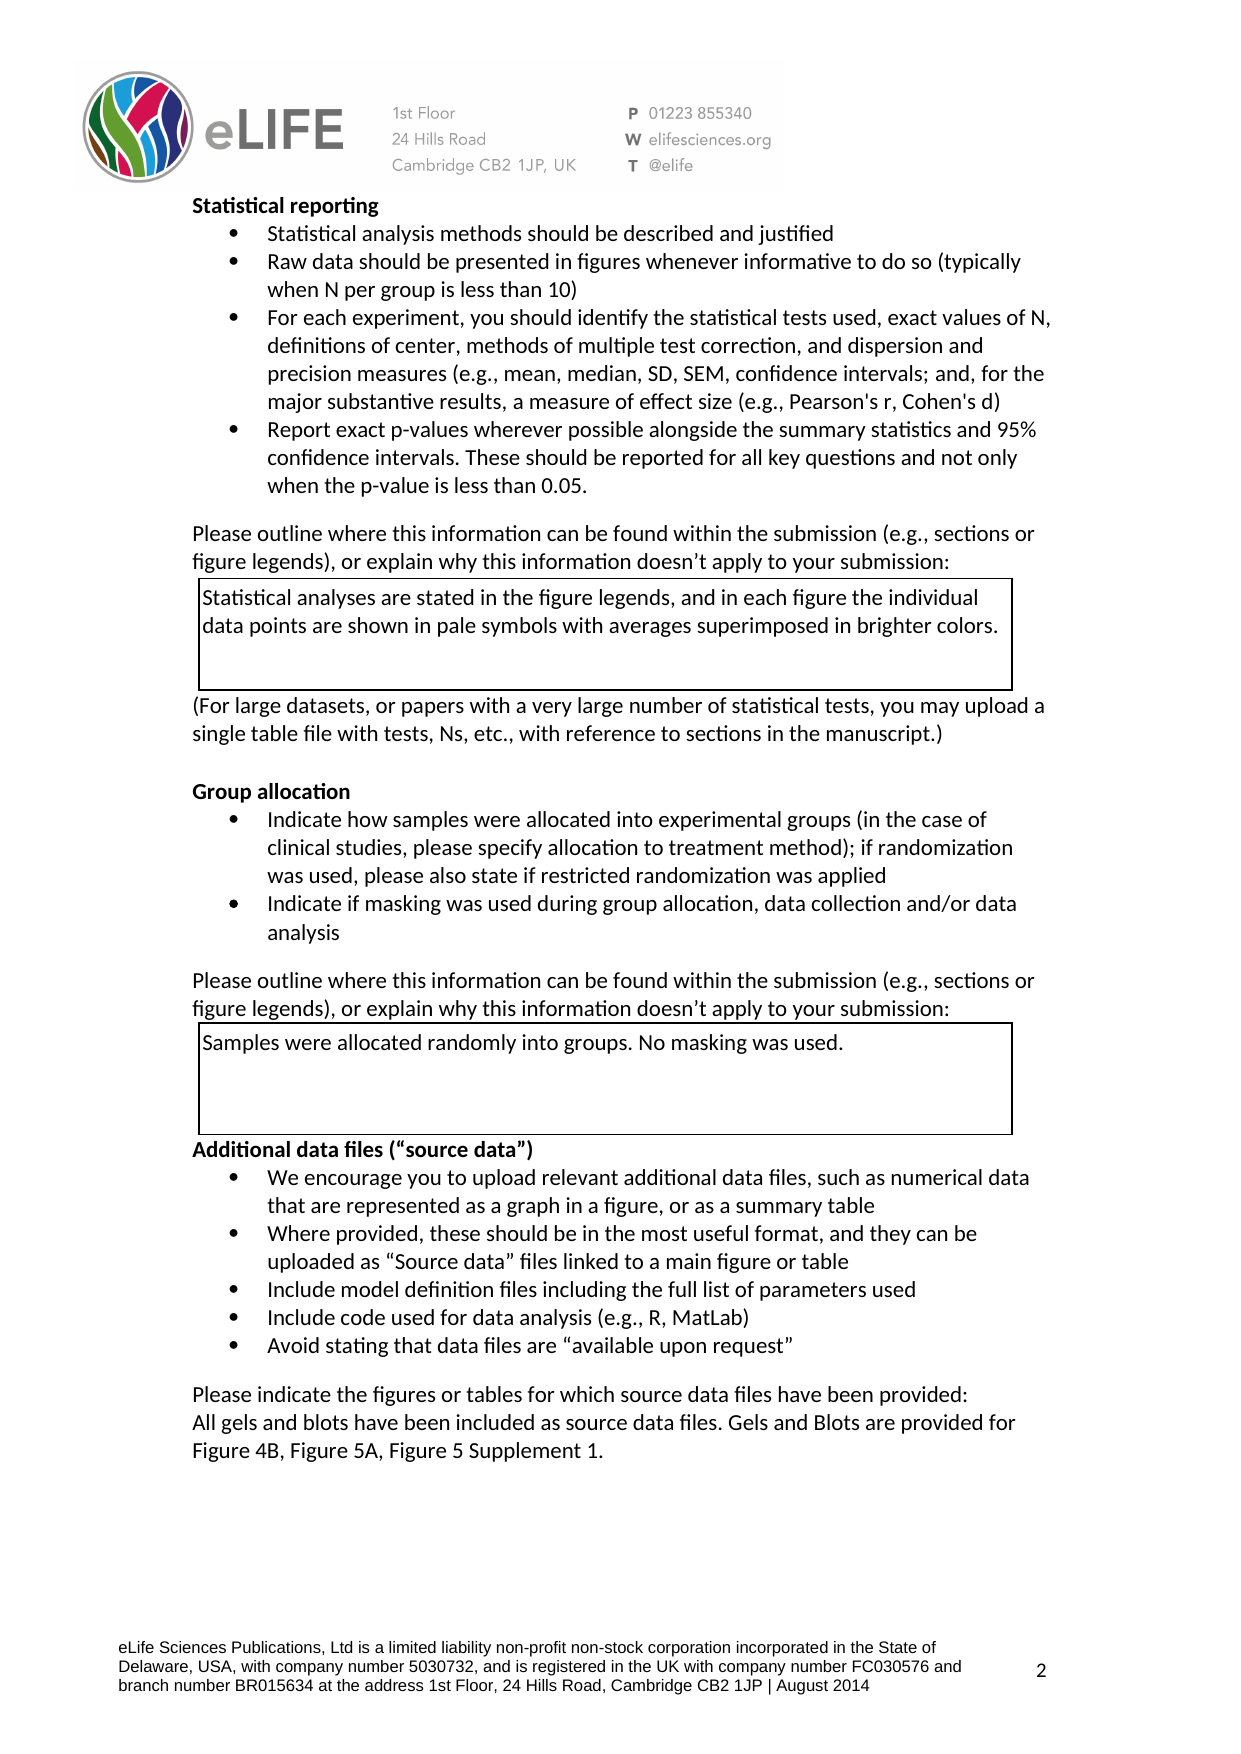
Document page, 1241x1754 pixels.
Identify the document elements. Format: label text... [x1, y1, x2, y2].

text All gels and blots have been included as source data files. Gels and Blots are provided for Figure 4B, Figure 5A, Figure 5 Supplement 1. [192, 1408, 1053, 1464]
picture [73, 59, 784, 191]
list For each experiment, you should identify the statistical tests used, exact values of N, definitions of center, methods of multiple test correction, and dispersion and precision measures (e.g., mean, median, SD, SEM, confidence intervals; and, for the major substantive results, a measure of effect size (e.g., Pearson's r, Cohen's d) [229, 303, 1053, 415]
list Statistical analysis methods should be described and justified [229, 219, 1053, 247]
list Avoid stating that data files are “available upon request” [229, 1332, 1053, 1359]
list Raw data should be presented in figures whenever informative to do so (typically when N per group is less than 10) [229, 247, 1053, 303]
list Report exact p-values wherever possible alongside the summary statistics and 95% confidence intervals. These should be reported for all key questions and not only when the p-value is less than 0.05. [229, 415, 1053, 499]
list Indicate if masking was used during group allocation, data collection and/or data analysis [229, 889, 1053, 946]
text Group allocation [192, 777, 1053, 806]
text Statistical analyses are stated in the figure legends, and in each figure the individual data points are shown in pale symbols with averages superimposed in brighter colors. [200, 581, 1011, 641]
text Please indicate the figures or tables for which source data files have been provided: [192, 1380, 1053, 1408]
list Include code used for data analysis (e.g., R, MatLab) [229, 1303, 1053, 1332]
text Statistical reporting [192, 191, 1053, 219]
list We encourage you to upload relevant additional data files, such as numerical data that are represented as a graph in a figure, or as a summary table [229, 1163, 1053, 1219]
text Samples were allocated randomly into groups. No masking was used. [200, 1026, 1011, 1058]
list Include model definition files including the full list of parameters used [229, 1276, 1053, 1303]
text (For large datasets, or papers with a very large number of statistical tests, you may upload a single table file with tests, Ns, etc., with reference to sections in the manuscript.) [192, 603, 1053, 747]
list Indicate how samples were allocated into experimental groups (in the case of clinical studies, please specify allocation to treatment method); if randomization was used, please also state if restricted randomization was applied [229, 806, 1053, 889]
text Additional data files (“source data”) [192, 1052, 1053, 1163]
list Where provided, these should be in the most useful format, and they can be uploaded as “Source data” files linked to a main figure or table [229, 1219, 1053, 1276]
